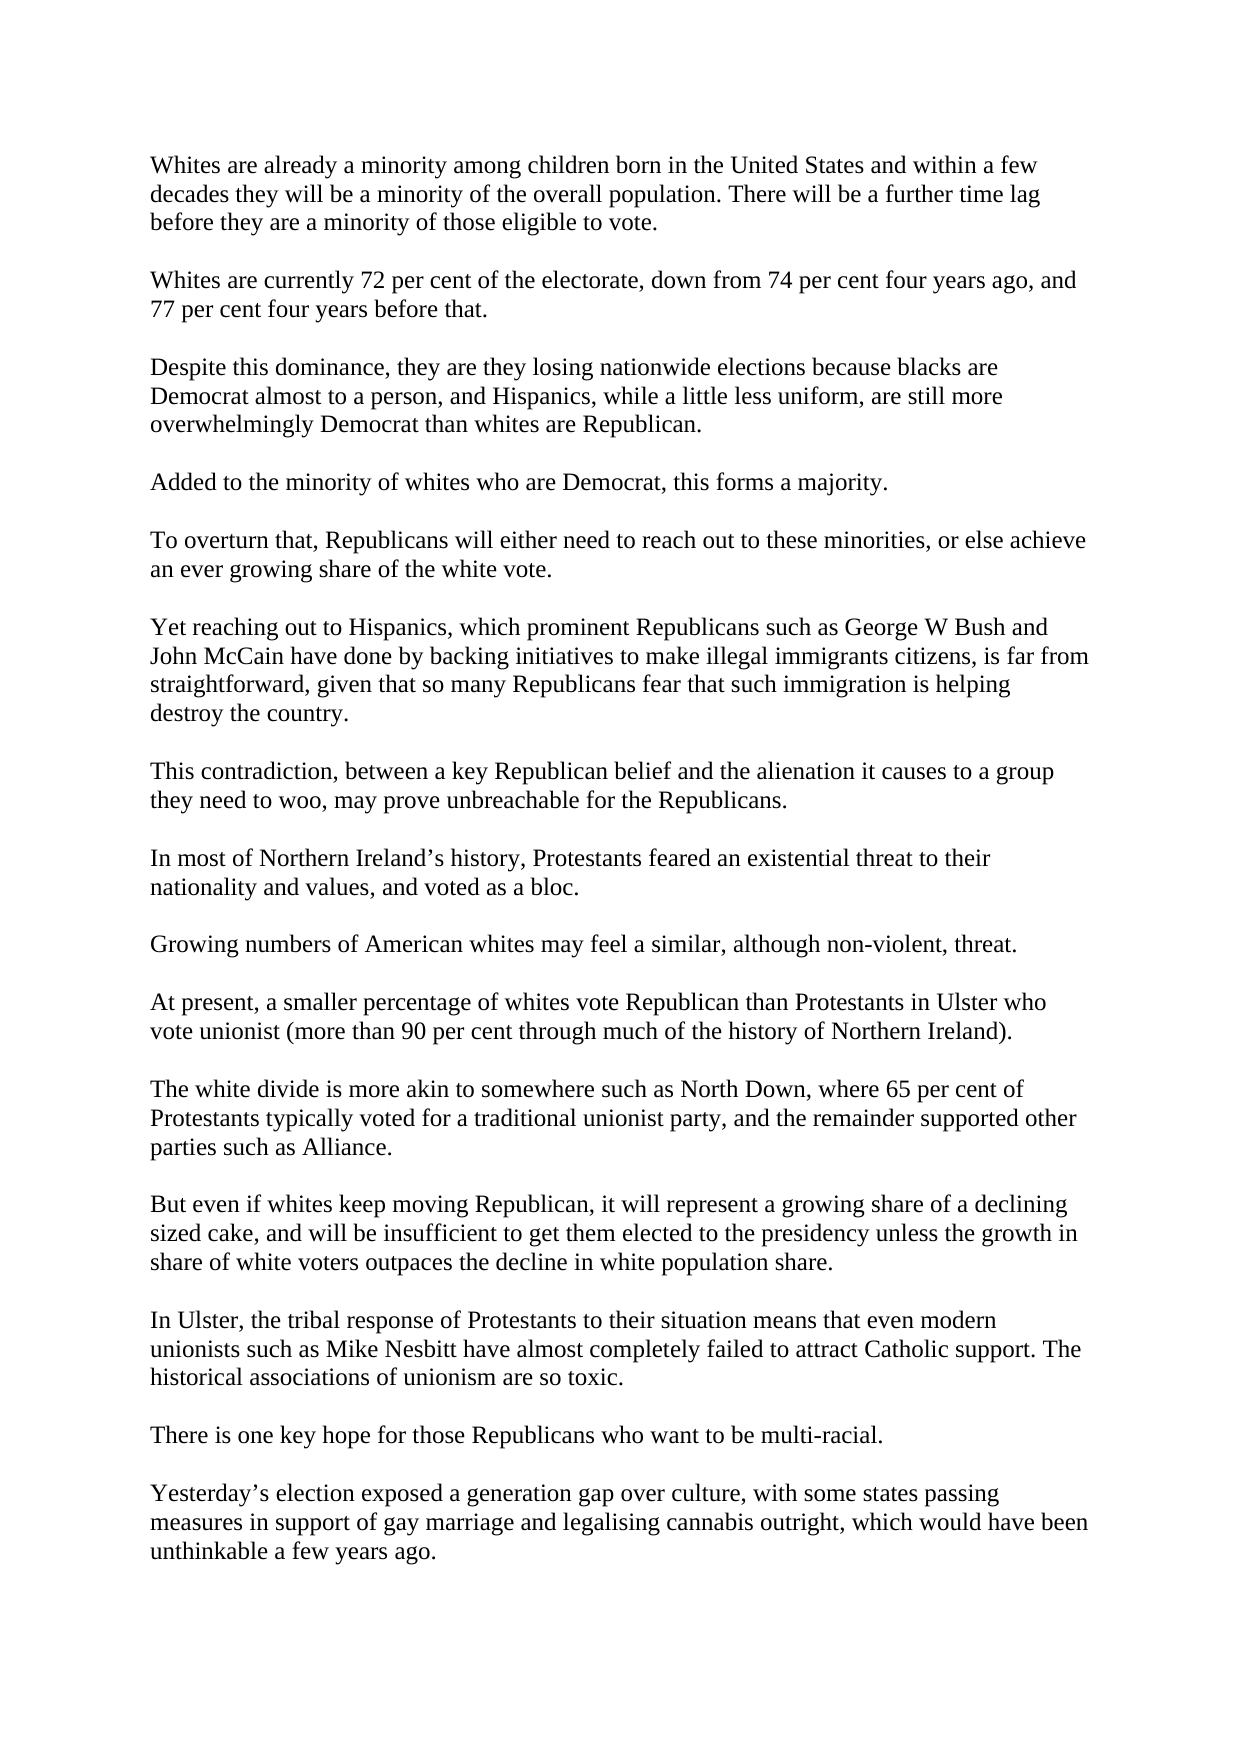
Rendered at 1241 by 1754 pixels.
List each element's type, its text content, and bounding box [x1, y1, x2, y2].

text Despite this dominance, they are they losing nationwide elections because blacks are Democrat almost to a person, and Hispanics, while a little less uniform, are still more overwhelmingly Democrat than whites are Republican. [150, 352, 1090, 438]
text Yesterday’s election exposed a generation gap over culture, with some states passing measures in support of gay marriage and legalising cannabis outright, which would have been unthinkable a few years ago. [150, 1478, 1090, 1564]
text In most of Northern Ireland’s history, Protestants feared an existential threat to their nationality and values, and voted as a bloc. [150, 843, 1090, 900]
text The white divide is more akin to somewhere such as North Down, where 65 per cent of Protestants typically voted for a traditional unionist party, and the remainder supported other parties such as Alliance. [150, 1074, 1090, 1160]
text Yet reaching out to Hispanics, which prominent Republicans such as George W Bush and John McCain have done by backing initiatives to make illegal immigrants citizens, is far from straightforward, given that so many Republicans fear that such immigration is helping destroy the country. [150, 612, 1090, 727]
text This contradiction, between a key Republican belief and the alienation it causes to a group they need to woo, may prove unbreachable for the Republicans. [150, 756, 1090, 814]
text In Ulster, the tribal response of Protestants to their situation means that even modern unionists such as Mike Nesbitt have almost completely failed to attract Catholic support. The historical associations of unionism are so toxic. [150, 1305, 1090, 1391]
text Whites are currently 72 per cent of the electorate, down from 74 per cent four years ago, and 77 per cent four years before that. [150, 265, 1090, 323]
text To overturn that, Republicans will either need to reach out to these minorities, or else achieve an ever growing share of the white vote. [150, 525, 1090, 583]
text But even if whites keep moving Republican, it will represent a growing share of a declining sized cake, and will be insufficient to get them elected to the presidency unless the growth in share of white voters outpaces the decline in white population share. [150, 1189, 1090, 1276]
text Added to the minority of whites who are Democrat, this forms a majority. [150, 467, 1090, 496]
text Whites are already a minority among children born in the United States and within a few decades they will be a minority of the overall population. There will be a further time lag before they are a minority of those eligible to vote. [150, 150, 1090, 236]
text Growing numbers of American whites may feel a similar, although non-violent, threat. [150, 929, 1090, 958]
text At present, a smaller percentage of whites vote Republican than Protestants in Ulster who vote unionist (more than 90 per cent through much of the history of Northern Ireland). [150, 987, 1090, 1045]
text There is one key hope for those Republicans who want to be multi-racial. [150, 1420, 1090, 1449]
